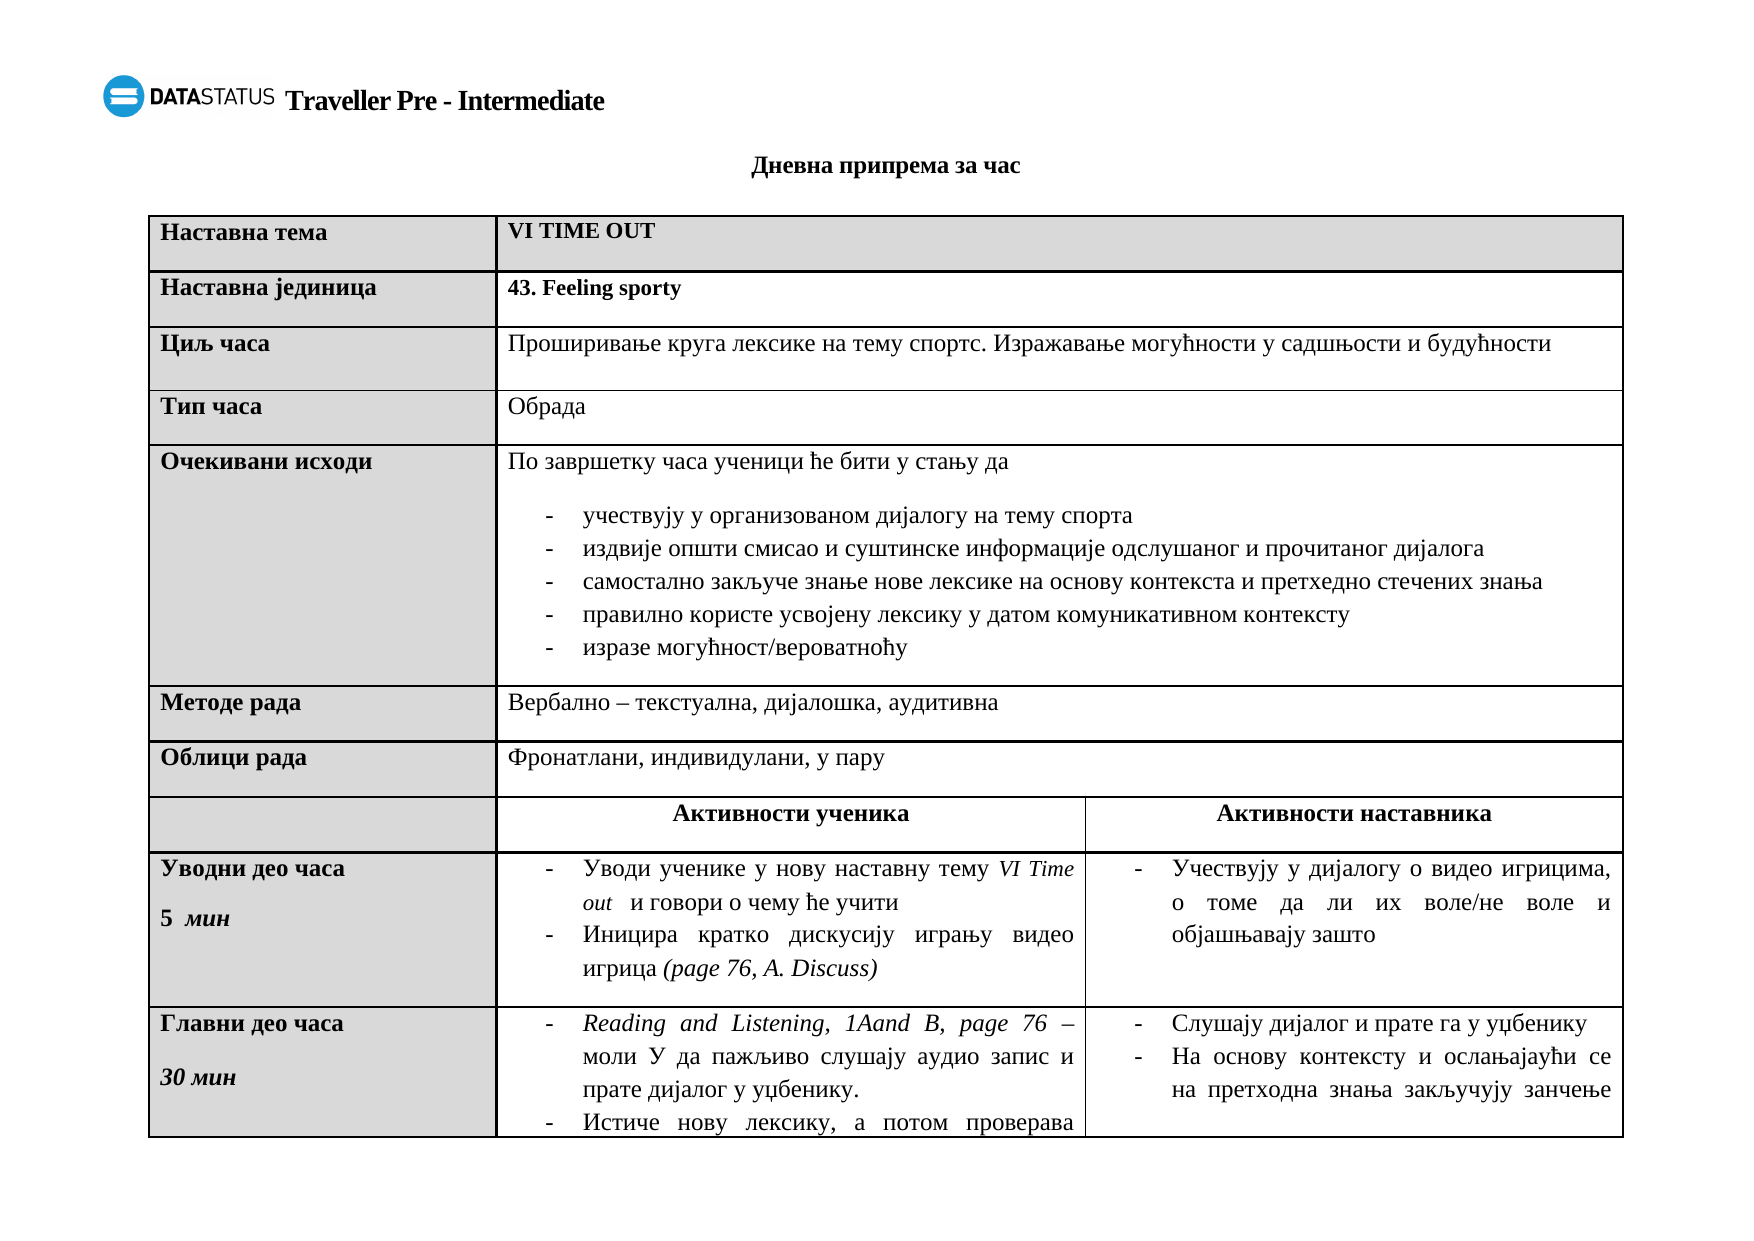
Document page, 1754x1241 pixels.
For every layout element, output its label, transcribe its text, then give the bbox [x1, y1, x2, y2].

table_header Наставна тема [150, 217, 495, 270]
table_cell Уводи ученике у нову наставну тему VI Time out и говори о чему ће учити Иницира кратко дискусију игрању видео игрица (page 76, A. Discuss) [498, 854, 1085, 1006]
table_cell Циљ часа [150, 328, 495, 390]
table_cell Фронатлани, индивидулани, у пару [498, 743, 1622, 796]
table_cell Активности наставника [1086, 798, 1622, 851]
table_cell Вербално – текстуална, дијалошка, аудитивна [498, 687, 1622, 740]
table_cell Очекивани исходи [150, 446, 495, 685]
table_cell [150, 798, 495, 851]
table_cell 43. Feeling sporty [498, 273, 1622, 326]
table_cell Тип часа [150, 391, 495, 444]
table_cell Уводни део часа 5 мин [150, 854, 495, 1006]
table_cell Главни део часа 30 мин [150, 1008, 495, 1136]
table_cell Активности ученика [498, 798, 1085, 851]
picture [102, 75, 275, 118]
table_cell По завршетку часа ученици ће бити у стању да учествују у организованом дијалогу на тему спорта издвије општи смисао и суштинске информације одслушаног и прочитаног дијалога самостално закључе знање нове лексике на основу контекста и претхедно стечених знања правилно користе усвојену лексику у датом комуникативном контексту изразе могућност/вероватноћу [498, 446, 1622, 685]
table_cell Методе рада [150, 687, 495, 740]
table_cell Облици рада [150, 743, 495, 796]
table_cell Наставна јединица [150, 273, 495, 326]
table_cell Обрада [498, 391, 1622, 444]
table_header VI TIME OUT [498, 217, 1622, 270]
table_cell Проширивање круга лексике на тему спортс. Изражавање могућности у садшњости и будућности [498, 328, 1622, 390]
table_cell Учествују у дијалогу о видео игрицима, о томе да ли их воле/не воле и објашњавају зашто [1086, 854, 1622, 1006]
